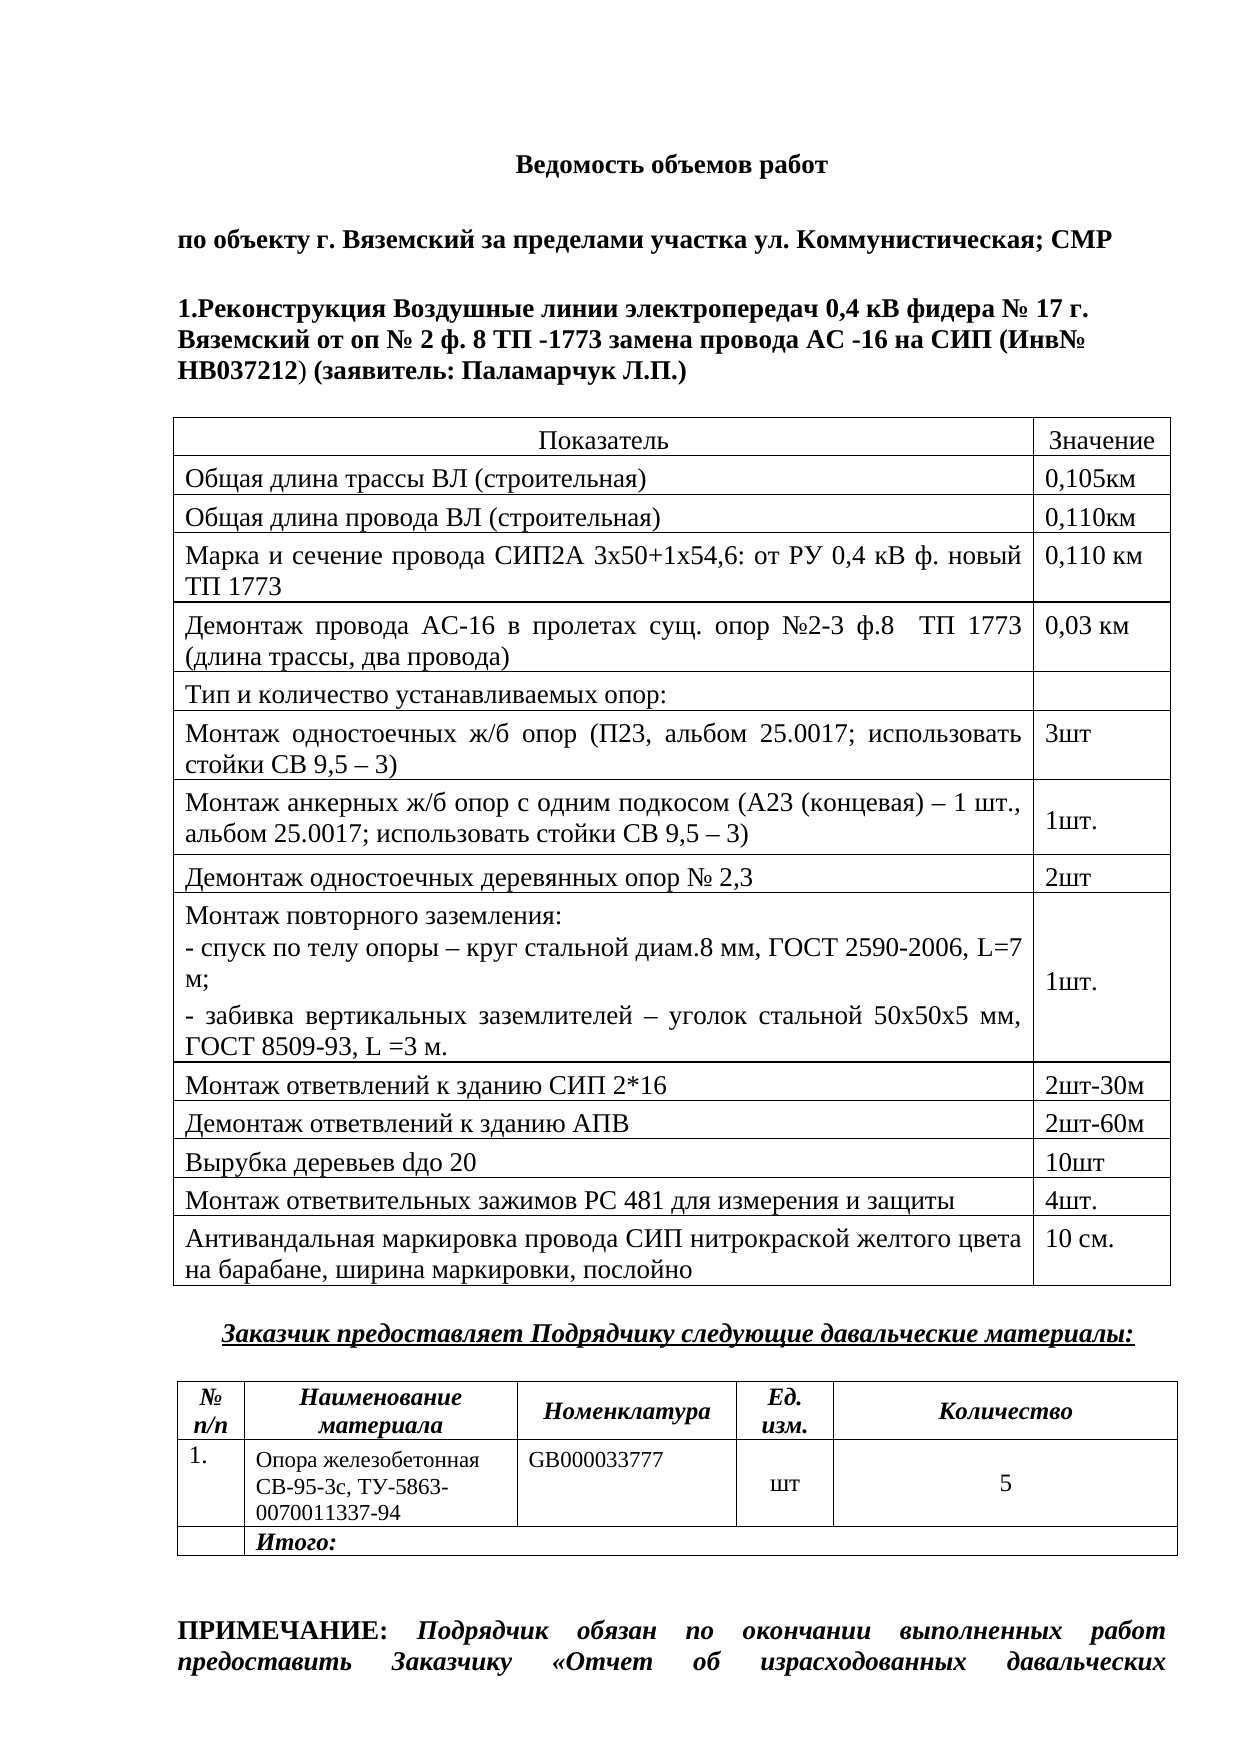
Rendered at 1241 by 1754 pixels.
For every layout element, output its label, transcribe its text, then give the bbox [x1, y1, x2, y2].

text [177, 1614, 1167, 1676]
table_cell 0,03 км [1034, 603, 1170, 671]
text Вяземский от оп № 2 ф. 8 ТП -1773 замена провода АС -16 на СИП (Инв№ [177, 323, 1167, 354]
text Ведомость объемов работ [177, 149, 1167, 180]
table_cell Итого: [245, 1527, 1177, 1555]
table_cell [178, 1527, 244, 1555]
text по объекту г. Вяземский за пределами участка ул. Коммунистическая; СМР [177, 223, 1167, 254]
table_cell 2шт-60м [1034, 1101, 1170, 1138]
table_header Наименование материала [245, 1382, 517, 1439]
table_cell Монтаж анкерных ж/б опор с одним подкосом (А23 (концевая) – 1 шт., альбом 25.0017; использовать стойки СВ 9,5 – 3) [174, 780, 1033, 854]
table_header Показатель [174, 418, 1033, 455]
table_cell 2шт [1034, 855, 1170, 892]
text 1.Реконструкция Воздушные линии электропередач 0,4 кВ фидера № 17 г. [177, 292, 1167, 323]
table_cell шт [737, 1440, 833, 1526]
table_cell GB000033777 [518, 1440, 736, 1526]
table_cell Тип и количество устанавливаемых опор: [174, 672, 1033, 709]
table_cell Общая длина трассы ВЛ (строительная) [174, 456, 1033, 493]
table_cell Монтаж ответвлений к зданию СИП 2*16 [174, 1063, 1033, 1100]
table_cell Демонтаж провода АС-16 в пролетах сущ. опор №2-3 ф.8 ТП 1773 (длина трассы, два провода) [174, 603, 1033, 671]
table_cell [1034, 672, 1170, 709]
table_cell 0,105км [1034, 456, 1170, 493]
table_cell Марка и сечение провода СИП2А 3х50+1х54,6: от РУ 0,4 кВ ф. новый ТП 1773 [174, 533, 1033, 601]
table_cell Антивандальная маркировка провода СИП нитрокраской желтого цвета на барабане, ширина маркировки, послойно [174, 1216, 1033, 1285]
table_cell 10 см. [1034, 1216, 1170, 1285]
table_header Количество [834, 1382, 1177, 1439]
table_cell Общая длина провода ВЛ (строительная) [174, 495, 1033, 532]
table_header Ед. изм. [737, 1382, 833, 1439]
table_cell 1шт. [1034, 780, 1170, 854]
table_cell 0,110км [1034, 495, 1170, 532]
table_cell Монтаж одностоечных ж/б опор (П23, альбом 25.0017; использовать стойки СВ 9,5 – 3) [174, 711, 1033, 779]
table_cell 10шт [1034, 1139, 1170, 1177]
text Заказчик предоставляет Подрядчику следующие давальческие материалы: [177, 1317, 1167, 1348]
table_header Номенклатура [518, 1382, 736, 1439]
table_cell Монтаж повторного заземления: - спуск по телу опоры – круг стальной диам.8 мм, ГОСТ 2590-2006, L=7 м; - забивка вертикальных заземлителей – уголок стальной 50х50х5 мм, ГОСТ 8509-93, L =3 м. [174, 893, 1033, 1061]
table_cell 5 [834, 1440, 1177, 1526]
table_cell 2шт-30м [1034, 1063, 1170, 1100]
table_header № п/п [178, 1382, 244, 1439]
table_cell Монтаж ответвительных зажимов РС 481 для измерения и защиты [174, 1178, 1033, 1215]
table_cell Вырубка деревьев dдо 20 [174, 1139, 1033, 1177]
table_cell 3шт [1034, 711, 1170, 779]
table_cell 1. [178, 1440, 244, 1526]
text HB037212) (заявитель: Паламарчук Л.П.) [177, 354, 1167, 385]
table_cell Демонтаж одностоечных деревянных опор № 2,3 [174, 855, 1033, 892]
table_cell 1шт. [1034, 893, 1170, 1061]
table_cell Опора железобетонная СВ-95-3с, ТУ-5863-0070011337-94 [245, 1440, 517, 1526]
table_cell 4шт. [1034, 1178, 1170, 1215]
table_header Значение [1034, 418, 1170, 455]
table_cell 0,110 км [1034, 533, 1170, 601]
table_cell Демонтаж ответвлений к зданию АПВ [174, 1101, 1033, 1138]
